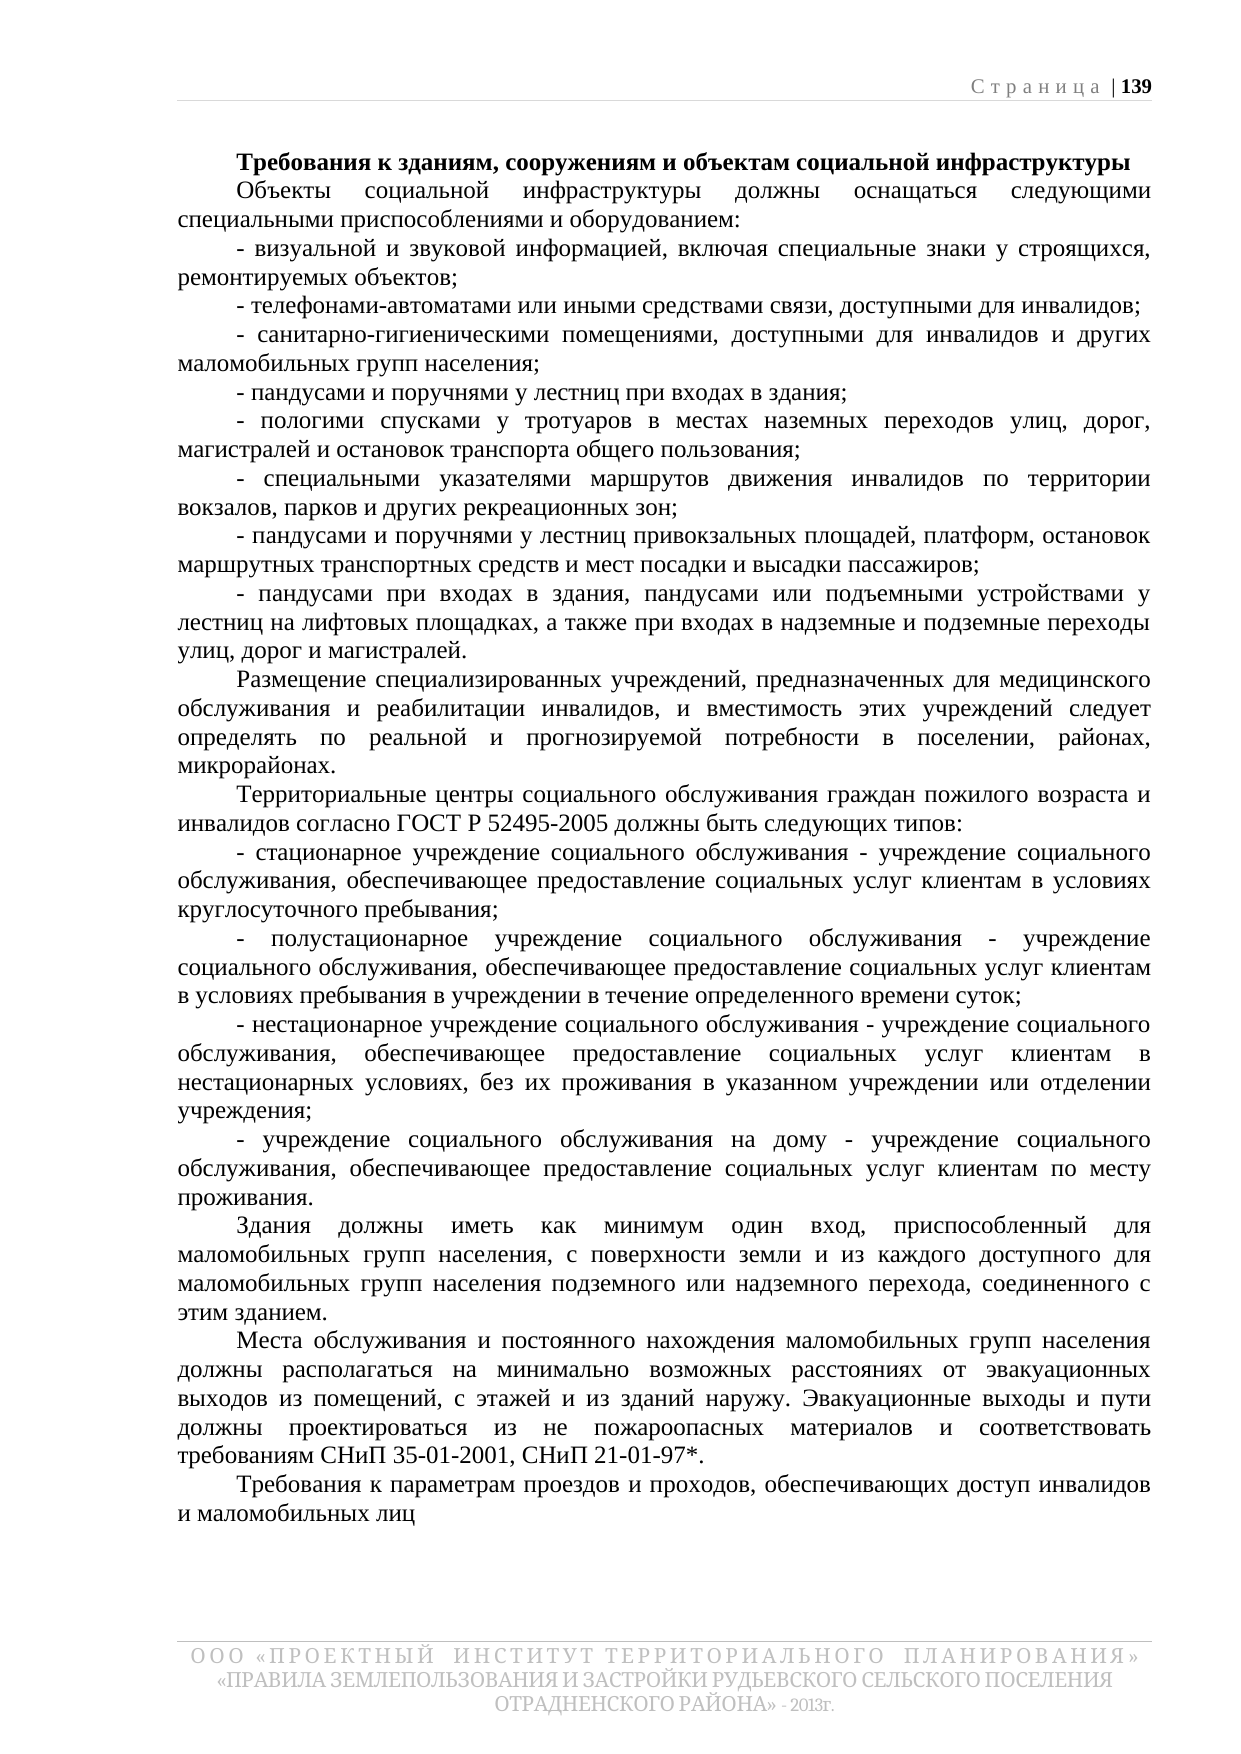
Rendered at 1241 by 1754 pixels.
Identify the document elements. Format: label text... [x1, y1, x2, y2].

text - пандусами при входах в здания, пандусами или подъемными устройствами у лестниц на лифтовых площадках, а также при входах в надземные и подземные переходы улиц, дорог и магистралей. [177, 578, 1152, 664]
text - полустационарное учреждение социального обслуживания - учреждение социального обслуживания, обеспечивающее предоставление социальных услуг клиентам в условиях пребывания в учреждении в течение определенного времени суток; [177, 923, 1152, 1009]
text - телефонами-автоматами или иными средствами связи, доступными для инвалидов; [177, 291, 1152, 319]
text - санитарно-гигиеническими помещениями, доступными для инвалидов и других маломобильных групп населения; [177, 319, 1152, 377]
text - пологими спусками у тротуаров в местах наземных переходов улиц, дорог, магистралей и остановок транспорта общего пользования; [177, 406, 1152, 463]
text Размещение специализированных учреждений, предназначенных для медицинского обслуживания и реабилитации инвалидов, и вместимость этих учреждений следует определять по реальной и прогнозируемой потребности в поселении, районах, микрорайонах. [177, 664, 1152, 779]
text Требования к параметрам проездов и проходов, обеспечивающих доступ инвалидов и маломобильных лиц [177, 1469, 1152, 1527]
text Требования к зданиям, сооружениям и объектам социальной инфраструктуры [177, 147, 1152, 176]
text - пандусами и поручнями у лестниц привокзальных площадей, платформ, остановок маршрутных транспортных средств и мест посадки и высадки пассажиров; [177, 521, 1152, 578]
text Объекты социальной инфраструктуры должны оснащаться следующими специальными приспособлениями и оборудованием: [177, 176, 1152, 233]
text - нестационарное учреждение социального обслуживания - учреждение социального обслуживания, обеспечивающее предоставление социальных услуг клиентам в нестационарных условиях, без их проживания в указанном учреждении или отделении учреждения; [177, 1009, 1152, 1124]
text - учреждение социального обслуживания на дому - учреждение социального обслуживания, обеспечивающее предоставление социальных услуг клиентам по месту проживания. [177, 1124, 1152, 1211]
text Места обслуживания и постоянного нахождения маломобильных групп населения должны располагаться на минимально возможных расстояниях от эвакуационных выходов из помещений, с этажей и из зданий наружу. Эвакуационные выходы и пути должны проектироваться из не пожароопасных материалов и соответствовать требованиям СНиП 35-01-2001, СНиП 21-01-97*. [177, 1326, 1152, 1469]
text - визуальной и звуковой информацией, включая специальные знаки у строящихся, ремонтируемых объектов; [177, 233, 1152, 291]
text - стационарное учреждение социального обслуживания - учреждение социального обслуживания, обеспечивающее предоставление социальных услуг клиентам в условиях круглосуточного пребывания; [177, 837, 1152, 923]
text Территориальные центры социального обслуживания граждан пожилого возраста и инвалидов согласно ГОСТ Р 52495-2005 должны быть следующих типов: [177, 779, 1152, 837]
text - специальными указателями маршрутов движения инвалидов по территории вокзалов, парков и других рекреационных зон; [177, 463, 1152, 521]
text - пандусами и поручнями у лестниц при входах в здания; [177, 377, 1152, 406]
text Здания должны иметь как минимум один вход, приспособленный для маломобильных групп населения, с поверхности земли и из каждого доступного для маломобильных групп населения подземного или надземного перехода, соединенного с этим зданием. [177, 1211, 1152, 1326]
